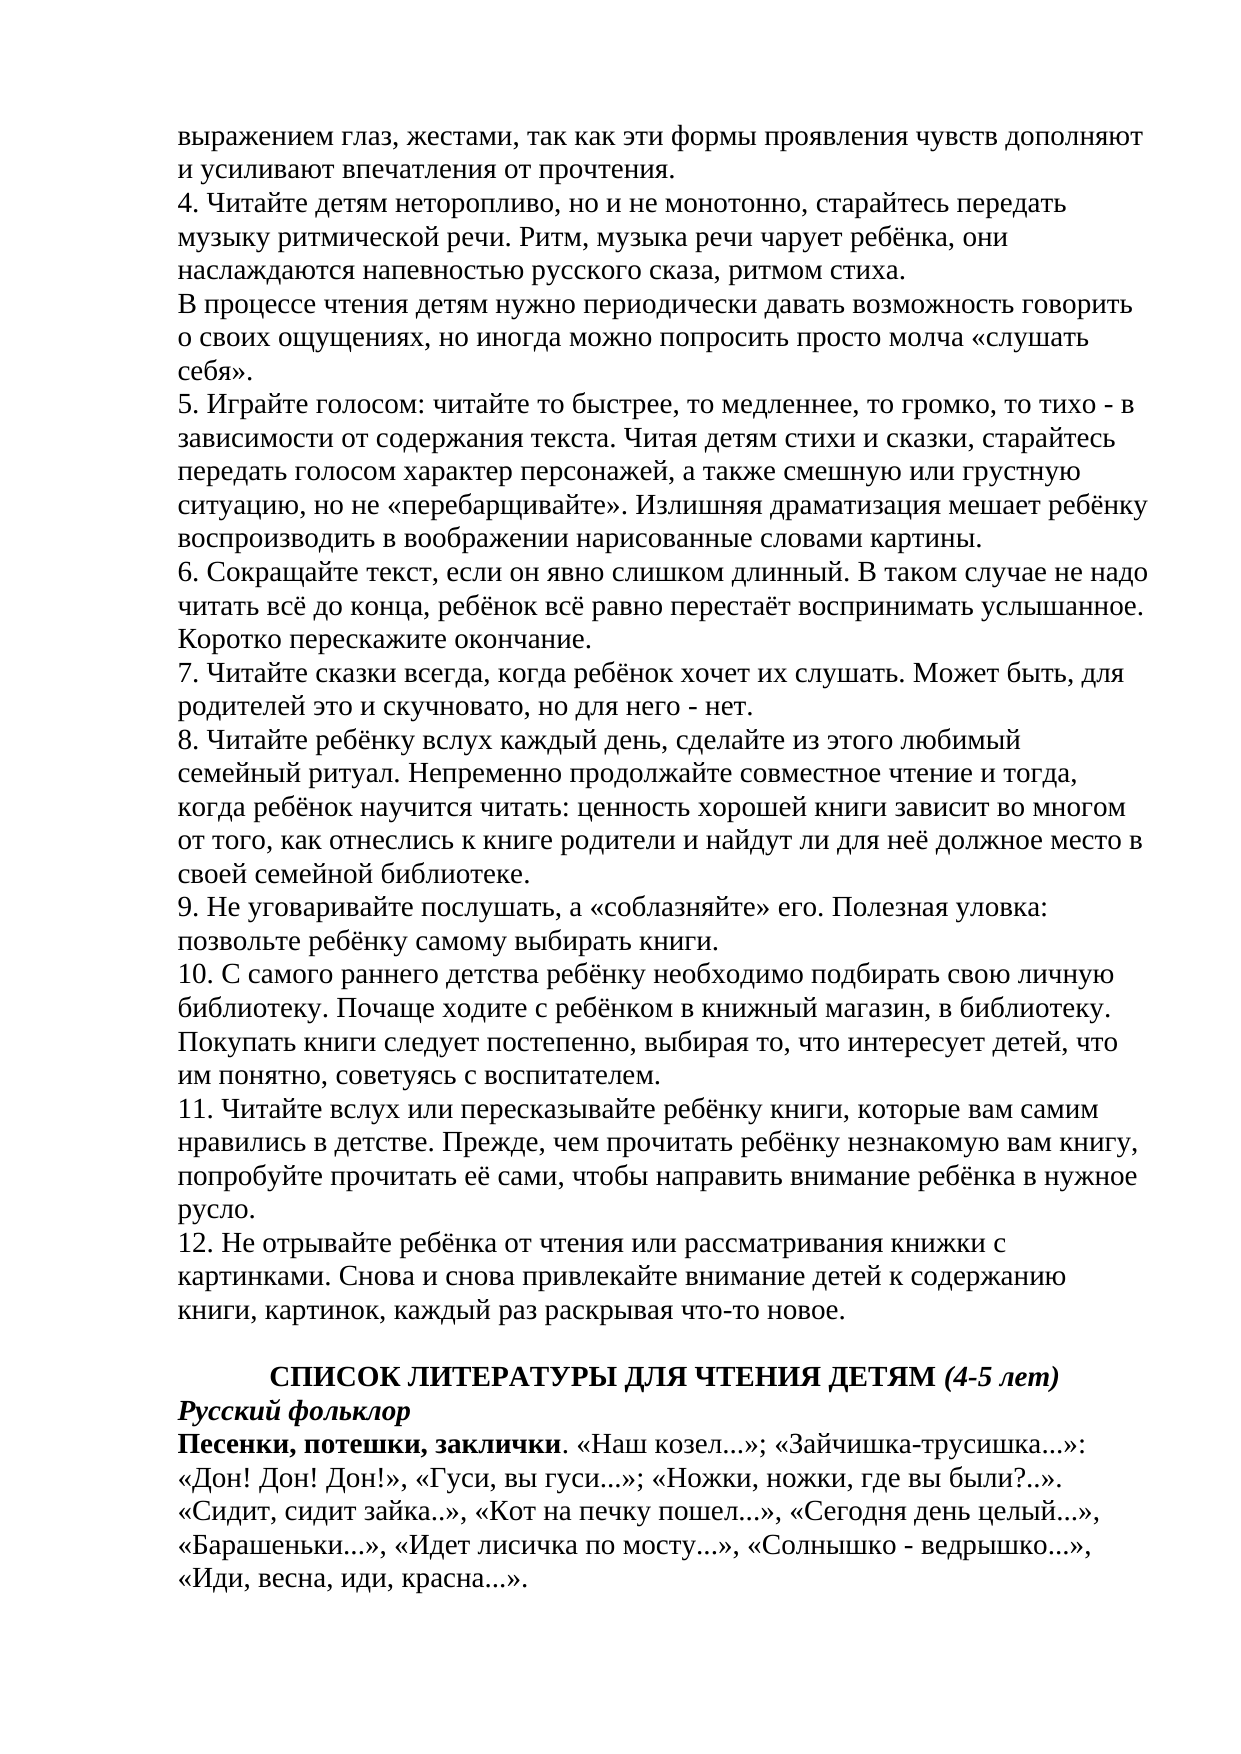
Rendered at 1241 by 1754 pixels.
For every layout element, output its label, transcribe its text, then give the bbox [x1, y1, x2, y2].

text 6. Сокращайте текст, если он явно слишком длинный. В таком случае не надо читать всё до конца, ребёнок всё равно перестаёт воспринимать услышанное. Коротко перескажите окончание. [177, 554, 1152, 655]
text СПИСОК ЛИТЕРАТУРЫ ДЛЯ ЧТЕНИЯ ДЕТЯМ (4-5 лет) [177, 1359, 1152, 1393]
text 7. Читайте сказки всегда, когда ребёнок хочет их слушать. Может быть, для родителей это и скучновато, но для него - нет. [177, 655, 1152, 722]
text 11. Читайте вслух или пересказывайте ребёнку книги, которые вам самим нравились в детстве. Прежде, чем прочитать ребёнку незнакомую вам книгу, попробуйте прочитать её сами, чтобы направить внимание ребёнка в нужное русло. [177, 1091, 1152, 1225]
text 4. Читайте детям неторопливо, но и не монотонно, старайтесь передать музыку ритмической речи. Ритм, музыка речи чарует ребёнка, они наслаждаются напевностью русского сказа, ритмом стиха. В процессе чтения детям нужно периодически давать возможность говорить о своих ощущениях, но иногда можно попросить просто молча «слушать себя». [177, 185, 1152, 386]
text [177, 118, 1152, 185]
text 12. Не отрывайте ребёнка от чтения или рассматривания книжки с картинками. Снова и снова привлекайте внимание детей к содержанию книги, картинок, каждый раз раскрывая что-то новое. [177, 1225, 1152, 1326]
text Русский фольклор [177, 1393, 1152, 1426]
text 10. С самого раннего детства ребёнку необходимо подбирать свою личную библиотеку. Почаще ходите с ребёнком в книжный магазин, в библиотеку. Покупать книги следует постепенно, выбирая то, что интересует детей, что им понятно, советуясь с воспитателем. [177, 957, 1152, 1091]
text 8. Читайте ребёнку вслух каждый день, сделайте из этого любимый семейный ритуал. Непременно продолжайте совместное чтение и тогда, когда ребёнок научится читать: ценность хорошей книги зависит во многом от того, как отнеслись к книге родители и найдут ли для неё должное место в своей семейной библиотеке. [177, 722, 1152, 889]
text 9. Не уговаривайте послушать, а «соблазняйте» его. Полезная уловка: позвольте ребёнку самому выбирать книги. [177, 889, 1152, 957]
text 5. Играйте голосом: читайте то быстрее, то медленнее, то громко, то тихо - в зависимости от содержания текста. Читая детям стихи и сказки, старайтесь передать голосом характер персонажей, а также смешную или грустную ситуацию, но не «перебарщивайте». Излишняя драматизация мешает ребёнку воспроизводить в воображении нарисованные словами картины. [177, 386, 1152, 554]
text Песенки, потешки, заклички. «Наш козел...»; «Зайчишка-трусишка...»: «Дон! Дон! Дон!», «Гуси, вы гуси...»; «Ножки, ножки, где вы были?..». «Сидит, сидит зайка..», «Кот на печку пошел...», «Сегодня день целый...», «Барашеньки...», «Идет лисичка по мосту...», «Солнышко - ведрышко...», «Иди, весна, иди, красна...». [177, 1426, 1152, 1594]
